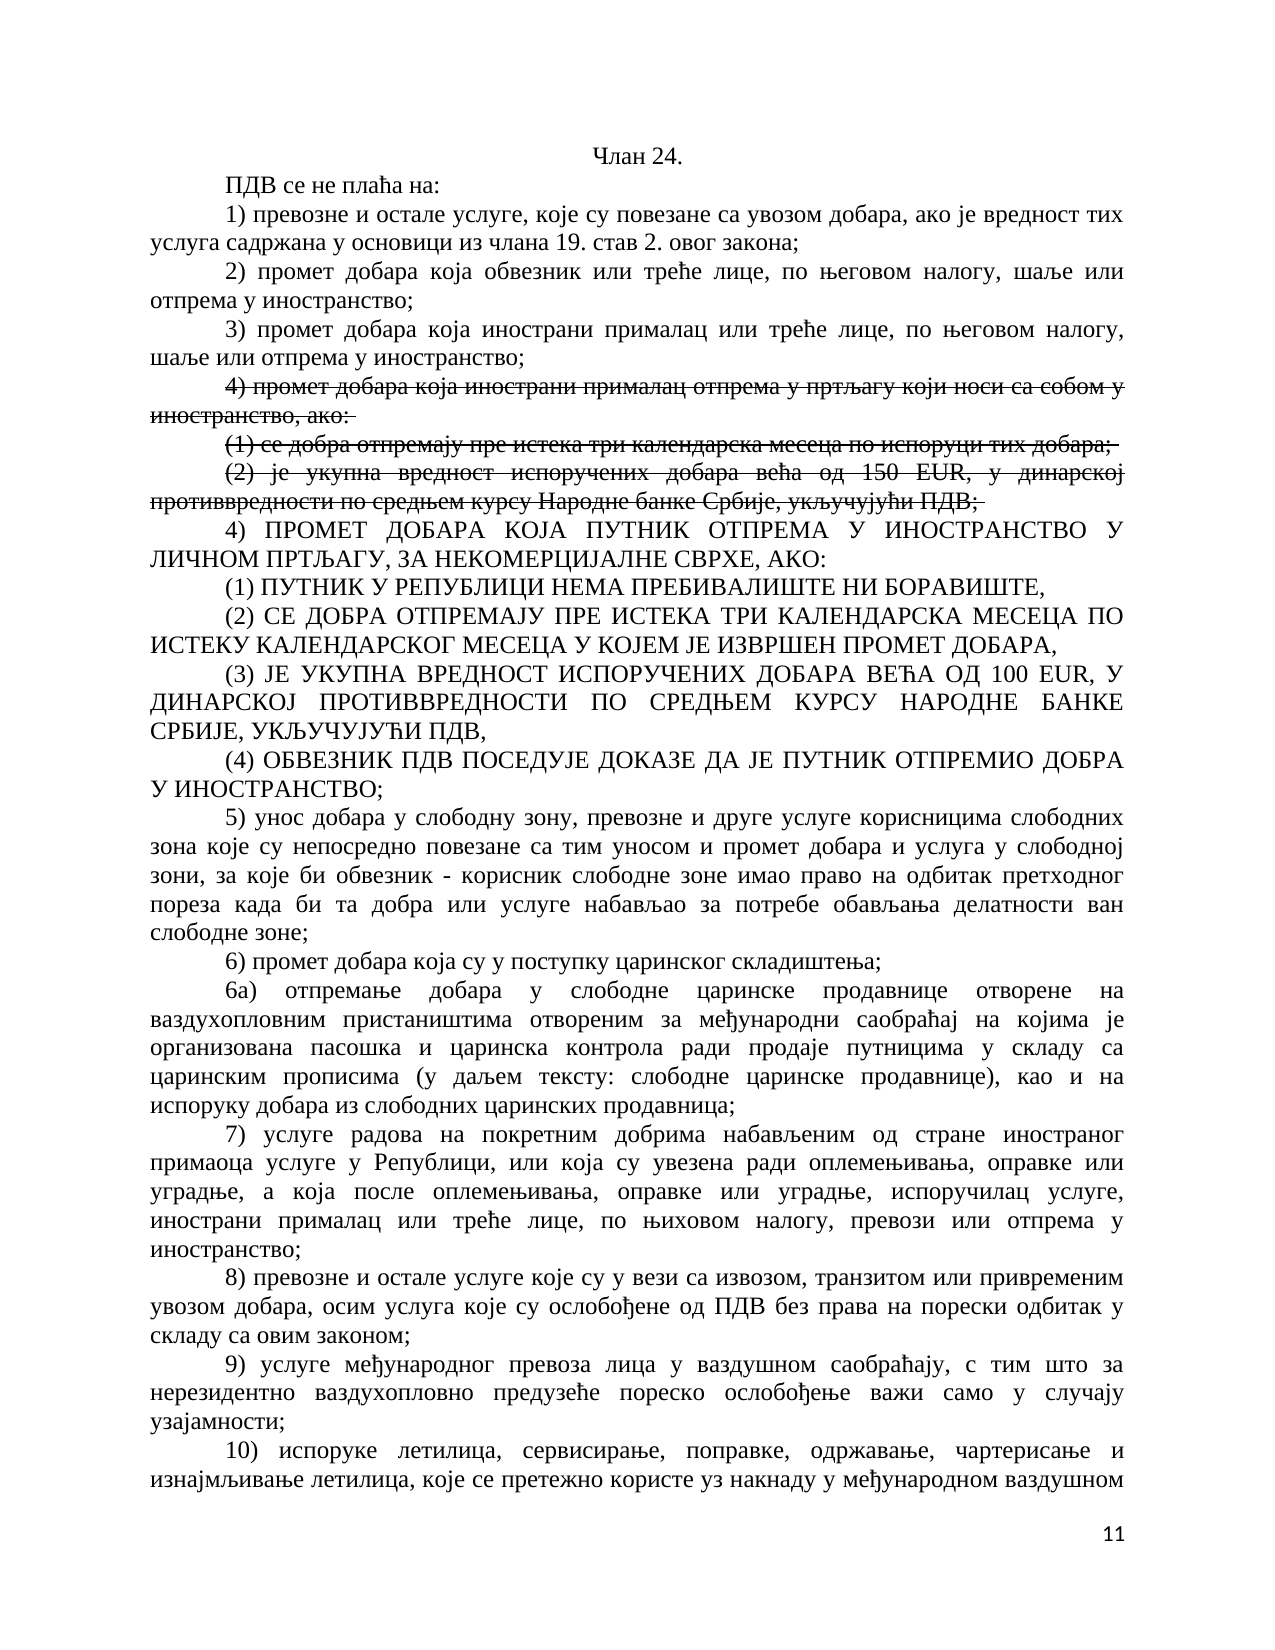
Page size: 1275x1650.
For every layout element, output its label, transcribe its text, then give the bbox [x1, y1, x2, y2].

text 6) промет добара која су у поступку царинског складиштења; [150, 946, 1125, 975]
text ПДВ се не плаћа на: [150, 170, 1125, 199]
text 4) ПРОМЕТ ДОБАРА КОЈА ПУТНИК ОТПРЕМА У ИНОСТРАНСТВО У ЛИЧНОМ ПРТЉАГУ, ЗА НЕКОМЕРЦИЈАЛНЕ СВРХЕ, АКО: [150, 515, 1125, 572]
text 2) промет добара која обвезник или треће лице, по његовом налогу, шаље или отпрема у иностранство; [150, 256, 1125, 314]
text 7) услуге радова на покретним добрима набављеним од стране иностраног примаоца услуге у Републици, или која су увезена ради оплемењивања, оправке или уградње, а која после оплемењивања, оправке или уградње, испоручилац услуге, инострани прималац или треће лице, по њиховом налогу, превози или отпрема у иностранство; [150, 1119, 1125, 1262]
text (2) СЕ ДОБРА ОТПРЕМАЈУ ПРЕ ИСТЕКА ТРИ КАЛЕНДАРСКА МЕСЕЦА ПО ИСТЕКУ КАЛЕНДАРСКОГ МЕСЕЦА У КОЈЕМ ЈЕ ИЗВРШЕН ПРОМЕТ ДОБАРА, [150, 601, 1125, 659]
text (3) ЈЕ УКУПНА ВРЕДНОСТ ИСПОРУЧЕНИХ ДОБАРА ВЕЋА ОД 100 EUR, У ДИНАРСКОЈ ПРОТИВВРЕДНОСТИ ПО СРЕДЊЕМ КУРСУ НАРОДНЕ БАНКЕ СРБИЈЕ, УКЉУЧУЈУЋИ ПДВ, [150, 659, 1125, 745]
text Члан 24. [150, 141, 1125, 170]
text 4) промет добара која инострани прималац отпрема у пртљагу који носи са собом у иностранство, ако: [150, 371, 1125, 429]
text (1) се добра отпремају пре истека три календарска месеца по испоруци тих добара; [150, 429, 1125, 457]
text 9) услуге међународног превоза лица у ваздушном саобраћају, с тим што за нерезидентно ваздухопловно предузеће пореско ослобођење важи само у случају узајамности; [150, 1349, 1125, 1435]
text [150, 1435, 1125, 1492]
text 3) промет добара која инострани прималац или треће лице, по његовом налогу, шаље или отпрема у иностранство; [150, 314, 1125, 371]
text (4) ОБВЕЗНИК ПДВ ПОСЕДУЈЕ ДОКАЗЕ ДА ЈЕ ПУТНИК ОТПРЕМИО ДОБРА У ИНОСТРАНСТВО; [150, 745, 1125, 802]
text (2) је укупна вредност испоручених добара већа од 150 EUR, у динарској противвредности по средњем курсу Народне банке Србије, укључујући ПДВ; [150, 457, 1125, 515]
text (1) ПУТНИК У РЕПУБЛИЦИ НЕМА ПРЕБИВАЛИШТЕ НИ БОРАВИШТЕ, [150, 572, 1125, 601]
text 6а) отпремање добара у слободне царинске продавнице отворене на ваздухопловним пристаништима отвореним за међународни саобраћај на којима је организована пасошка и царинска контрола ради продаје путницима у складу са царинским прописима (у даљем тексту: слободне царинске продавнице), као и на испоруку добара из слободних царинских продавница; [150, 975, 1125, 1119]
text 8) превозне и остале услуге које су у вези са извозом, транзитом или привременим увозом добара, осим услуга које су ослобођене од ПДВ без права на порески одбитак у складу са овим законом; [150, 1262, 1125, 1349]
text 5) унос добара у слободну зону, превозне и друге услуге корисницима слободних зона које су непосредно повезане са тим уносом и промет добара и услуга у слободној зони, за које би обвезник - корисник слободне зоне имао право на одбитак претходног пореза када би та добра или услуге набављао за потребе обављања делатности ван слободне зоне; [150, 802, 1125, 946]
text 1) превозне и остале услуге, које су повезане са увозом добара, ако је вредност тих услуга садржана у основици из члана 19. став 2. овог закона; [150, 199, 1125, 256]
